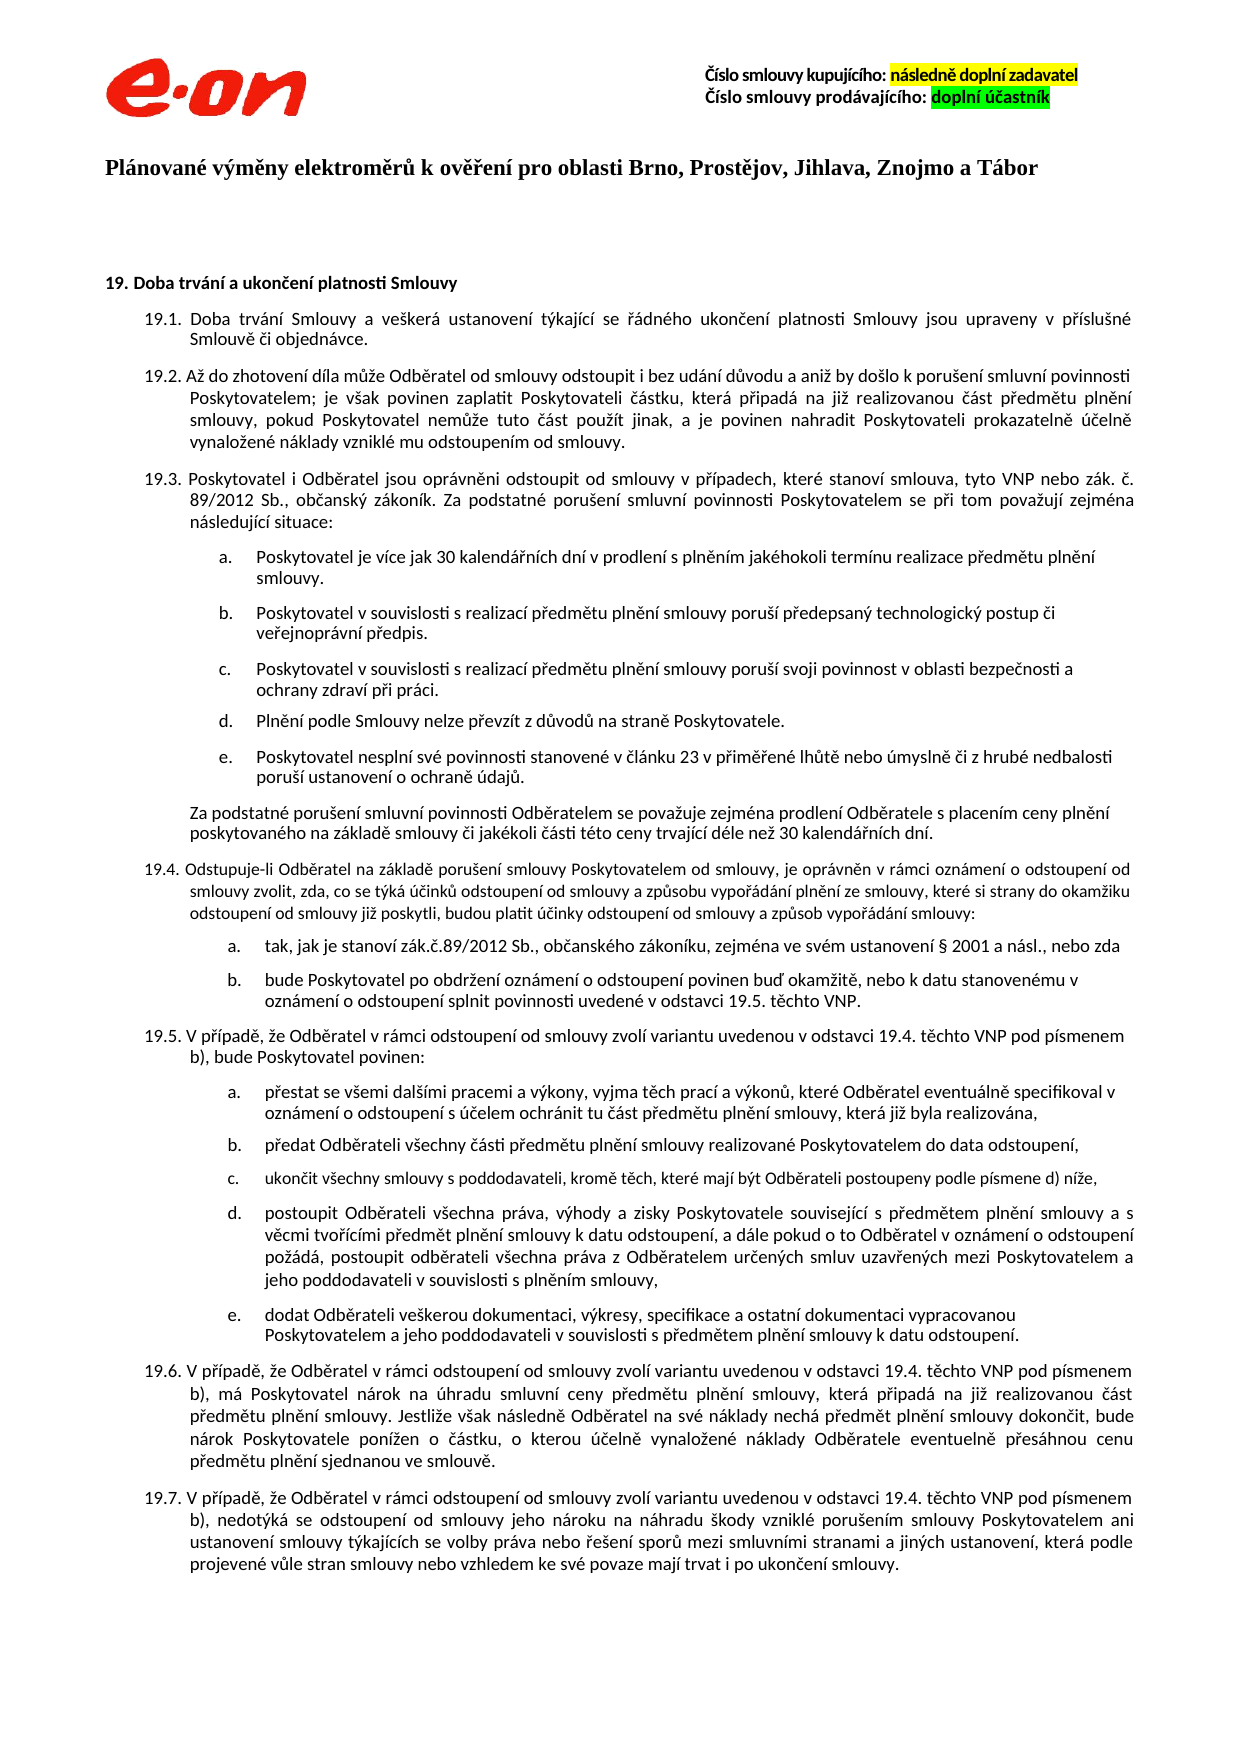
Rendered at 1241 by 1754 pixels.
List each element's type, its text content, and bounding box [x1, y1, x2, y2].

list ukončit všechny smlouvy s poddodavateli, kromě těch, které mají být Odběrateli postoupeny podle písmene d) níže, [227, 1167, 1135, 1188]
text Za podstatné porušení smluvní povinnosti Odběratelem se považuje zejména prodlení Odběratele s placením ceny plnění poskytovaného na základě smlouvy či jakékoli části této ceny trvající déle než 30 kalendářních dní. [189, 802, 1133, 844]
list dodat Odběrateli veškerou dokumentaci, výkresy, specifikace a ostatní dokumentaci vypracovanou Poskytovatelem a jeho poddodavateli v souvislosti s předmětem plnění smlouvy k datu odstoupení. [227, 1304, 1135, 1347]
list Poskytovatel v souvislosti s realizací předmětu plnění smlouvy poruší svoji povinnost v oblasti bezpečnosti a ochrany zdraví při práci. [218, 658, 1133, 701]
list Doba trvání a ukončení platnosti Smlouvy [105, 271, 1135, 294]
list předat Odběrateli všechny části předmětu plnění smlouvy realizované Poskytovatelem do data odstoupení, [227, 1133, 1135, 1156]
list Plnění podle Smlouvy nelze převzít z důvodů na straně Poskytovatele. [219, 710, 1135, 733]
text 19.7. V případě, že Odběratel v rámci odstoupení od smlouvy zvolí variantu uvedenou v odstavci 19.4. těchto VNP pod písmenem b), nedotýká se odstoupení od smlouvy jeho nároku na náhradu škody vzniklé porušením smlouvy Poskytovatelem ani ustanovení smlouvy týkajících se volby práva nebo řešení sporů mezi smluvními stranami a jiných ustanovení, která podle projevené vůle stran smlouvy nebo vzhledem ke své povaze mají trvat i po ukončení smlouvy. [144, 1486, 1135, 1576]
list Poskytovatel je více jak 30 kalendářních dní v prodlení s plněním jakéhokoli termínu realizace předmětu plnění smlouvy. [219, 547, 1133, 589]
list přestat se všemi dalšími pracemi a výkony, vyjma těch prací a výkonů, které Odběratel eventuálně specifikoval v oznámení o odstoupení s účelem ochránit tu část předmětu plnění smlouvy, která již byla realizována, [227, 1082, 1133, 1124]
list bude Poskytovatel po obdržení oznámení o odstoupení povinen buď okamžitě, nebo k datu stanovenému v oznámení o odstoupení splnit povinnosti uvedené v odstavci 19.5. těchto VNP. [227, 970, 1133, 1012]
list Poskytovatel v souvislosti s realizací předmětu plnění smlouvy poruší předepsaný technologický postup či veřejnoprávní předpis. [219, 603, 1133, 644]
text 19.6. V případě, že Odběratel v rámci odstoupení od smlouvy zvolí variantu uvedenou v odstavci 19.4. těchto VNP pod písmenem b), má Poskytovatel nárok na úhradu smluvní ceny předmětu plnění smlouvy, která připadá na již realizovanou část předmětu plnění smlouvy. Jestliže však následně Odběratel na své náklady nechá předmět plnění smlouvy dokončit, bude nárok Poskytovatele ponížen o částku, o kterou účelně vynaložené náklady Odběratele eventuelně přesáhnou cenu předmětu plnění sjednanou ve smlouvě. [144, 1360, 1135, 1472]
list Poskytovatel nesplní své povinnosti stanovené v článku 23 v přiměřené lhůtě nebo úmyslně či z hrubé nedbalosti poruší ustanovení o ochraně údajů. [219, 746, 1135, 788]
text 19.3. Poskytovatel i Odběratel jsou oprávněni odstoupit od smlouvy v případech, které stanoví smlouva, tyto VNP nebo zák. č. 89/2012 Sb., občanský zákoník. Za podstatné porušení smluvní povinnosti Poskytovatelem se při tom považují zejména následující situace: [144, 468, 1135, 533]
list tak, jak je stanoví zák.č.89/2012 Sb., občanského zákoníku, zejména ve svém ustanovení § 2001 a násl., nebo zda [227, 934, 1135, 957]
list postoupit Odběrateli všechna práva, výhody a zisky Poskytovatele související s předmětem plnění smlouvy a s věcmi tvořícími předmět plnění smlouvy k datu odstoupení, a dále pokud o to Odběratel v oznámení o odstoupení požádá, postoupit odběrateli všechna práva z Odběratelem určených smluv uzavřených mezi Poskytovatelem a jeho poddodavateli v souvislosti s plněním smlouvy, [227, 1202, 1135, 1291]
text 19.1. Doba trvání Smlouvy a veškerá ustanovení týkající se řádného ukončení platnosti Smlouvy jsou upraveny v příslušné Smlouvě či objednávce. [144, 308, 1133, 350]
picture [104, 56, 308, 119]
text 19.2. Až do zhotovení díla může Odběratel od smlouvy odstoupit i bez udání důvodu a aniž by došlo k porušení smluvní povinnosti Poskytovatelem; je však povinen zaplatit Poskytovateli částku, která připadá na již realizovanou část předmětu plnění smlouvy, pokud Poskytovatel nemůže tuto část použít jinak, a je povinen nahradit Poskytovateli prokazatelně účelně vynaložené náklady vzniklé mu odstoupením od smlouvy. [144, 364, 1133, 453]
text 19.5. V případě, že Odběratel v rámci odstoupení od smlouvy zvolí variantu uvedenou v odstavci 19.4. těchto VNP pod písmenem b), bude Poskytovatel povinen: [144, 1026, 1133, 1068]
text 19.4. Odstupuje-li Odběratel na základě porušení smlouvy Poskytovatelem od smlouvy, je oprávněn v rámci oznámení o odstoupení od smlouvy zvolit, zda, co se týká účinků odstoupení od smlouvy a způsobu vypořádání plnění ze smlouvy, které si strany do okamžiku odstoupení od smlouvy již poskytli, budou platit účinky odstoupení od smlouvy a způsob vypořádání smlouvy: [144, 858, 1133, 924]
